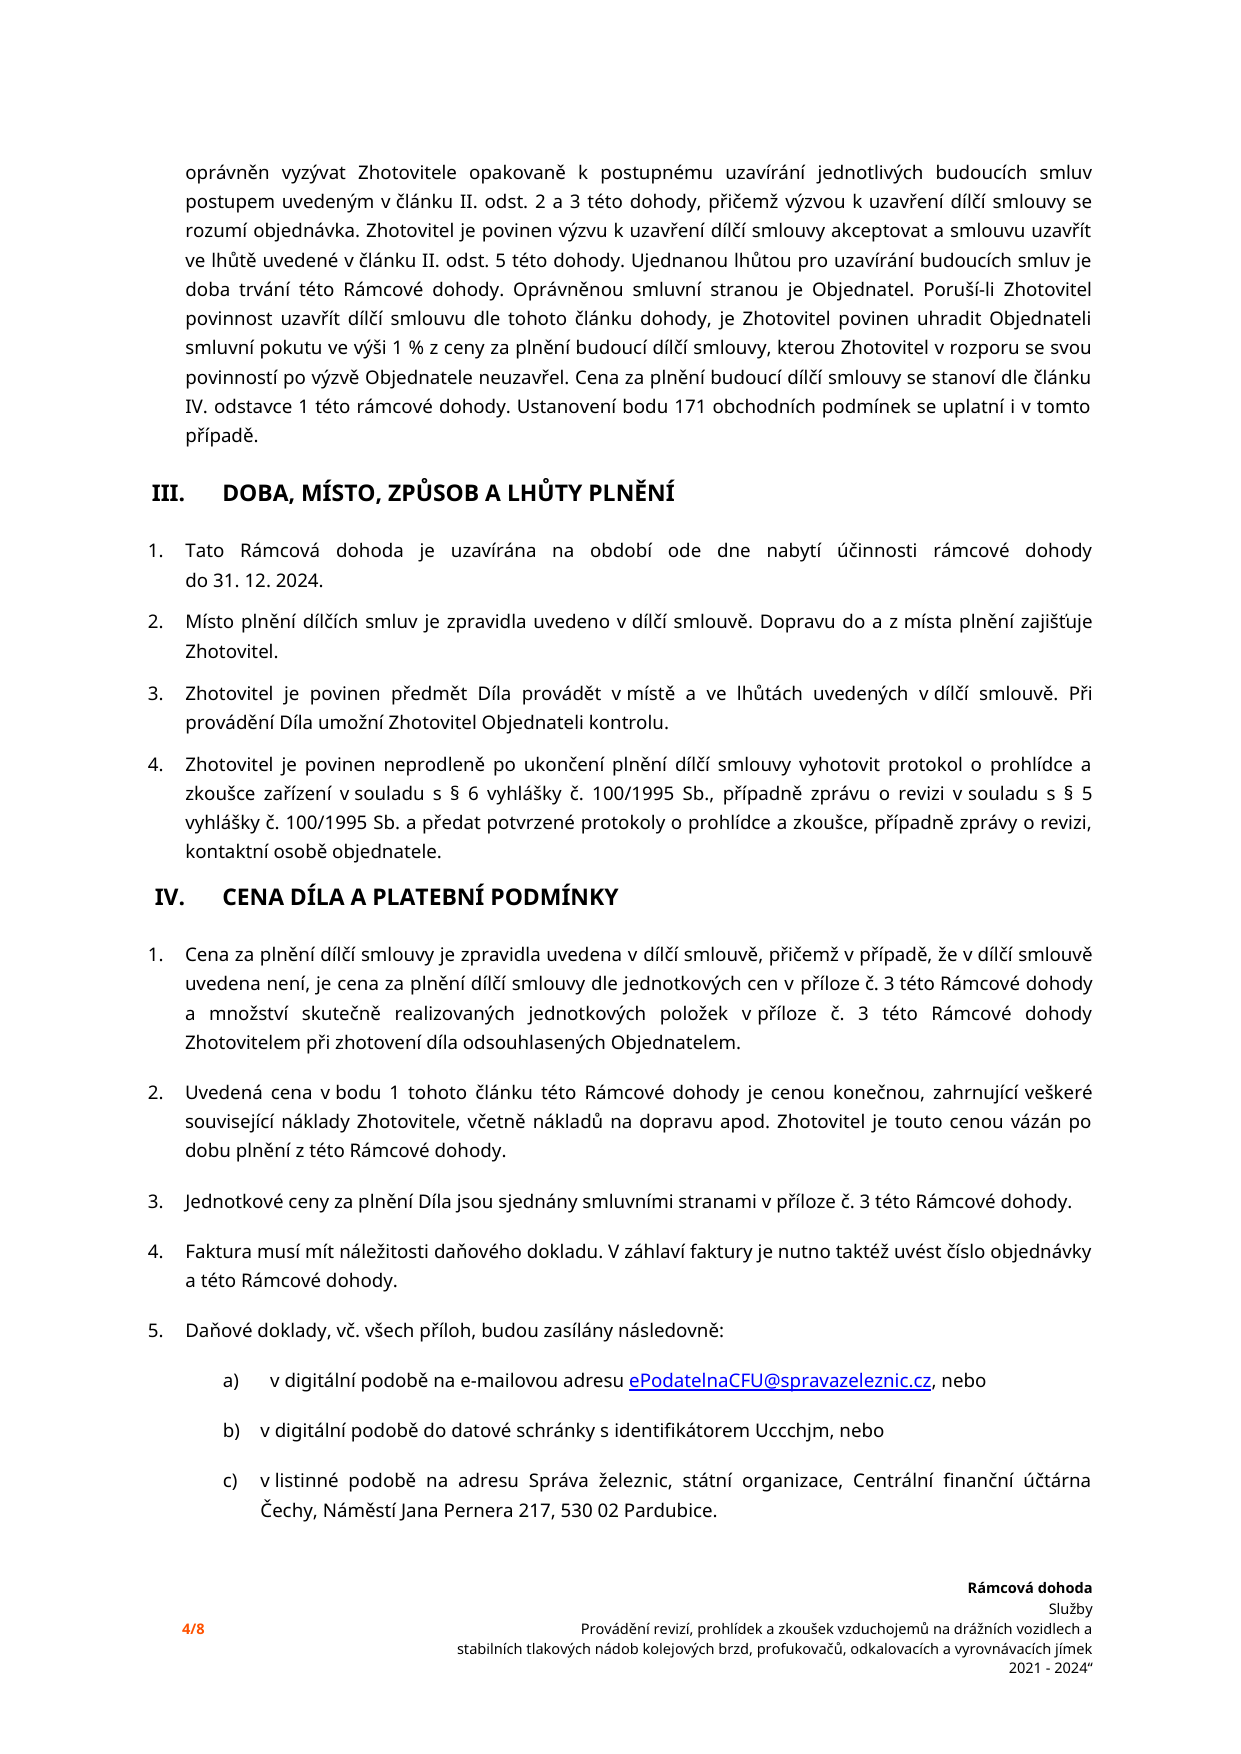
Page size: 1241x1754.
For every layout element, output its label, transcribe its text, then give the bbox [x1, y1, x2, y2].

list Uvedená cena v bodu 1 tohoto článku této Rámcové dohody je cenou konečnou, zahrnující veškeré související náklady Zhotovitele, včetně nákladů na dopravu apod. Zhotovitel je touto cenou vázán po dobu plnění z této Rámcové dohody. [148, 1079, 1093, 1163]
list v digitální podobě na e-mailovou adresu ePodatelnaCFU@spravazeleznic.cz, nebo [223, 1367, 1093, 1393]
list Tato Rámcová dohoda je uzavírána na období ode dne nabytí účinnosti rámcové dohody do 31. 12. 2024. [148, 538, 1093, 592]
text Místo plnění dílčích smluv je zpravidla uvedeno v dílčí smlouvě. Dopravu do a z místa plnění zajišťuje Zhotovitel. [148, 609, 1093, 663]
list DOBA, MÍSTO, ZPŮSOB A LHŮTY PLNĚNÍ [185, 477, 1093, 508]
list CENA DÍLA A PLATEBNÍ PODMÍNKY [185, 880, 1093, 912]
list Jednotkové ceny za plnění Díla jsou sjednány smluvními stranami v příloze č. 3 této Rámcové dohody. [148, 1188, 1093, 1213]
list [148, 159, 1093, 448]
list Faktura musí mít náležitosti daňového dokladu. V záhlaví faktury je nutno taktéž uvést číslo objednávky a této Rámcové dohody. [148, 1238, 1093, 1293]
list v listinné podobě na adresu Správa železnic, státní organizace, Centrální finanční účtárna Čechy, Náměstí Jana Pernera 217, 530 02 Pardubice. [223, 1468, 1093, 1522]
list v digitální podobě do datové schránky s identifikátorem Uccchjm, nebo [223, 1418, 1093, 1443]
text Zhotovitel je povinen neprodleně po ukončení plnění dílčí smlouvy vyhotovit protokol o prohlídce a zkoušce zařízení v souladu s § 6 vyhlášky č. 100/1995 Sb., případně zprávu o revizi v souladu s § 5 vyhlášky č. 100/1995 Sb. a předat potvrzené protokoly o prohlídce a zkoušce, případně zprávy o revizi, kontaktní osobě objednatele. [148, 751, 1093, 864]
list Daňové doklady, vč. všech příloh, budou zasílány následovně: [148, 1317, 1093, 1343]
text Zhotovitel je povinen předmět Díla provádět v místě a ve lhůtách uvedených v dílčí smlouvě. Při provádění Díla umožní Zhotovitel Objednateli kontrolu. [148, 680, 1093, 734]
list Cena za plnění dílčí smlouvy je zpravidla uvedena v dílčí smlouvě, přičemž v případě, že v dílčí smlouvě uvedena není, je cena za plnění dílčí smlouvy dle jednotkových cen v příloze č. 3 této Rámcové dohody a množství skutečně realizovaných jednotkových položek v příloze č. 3 této Rámcové dohody Zhotovitelem při zhotovení díla odsouhlasených Objednatelem. [148, 941, 1093, 1055]
